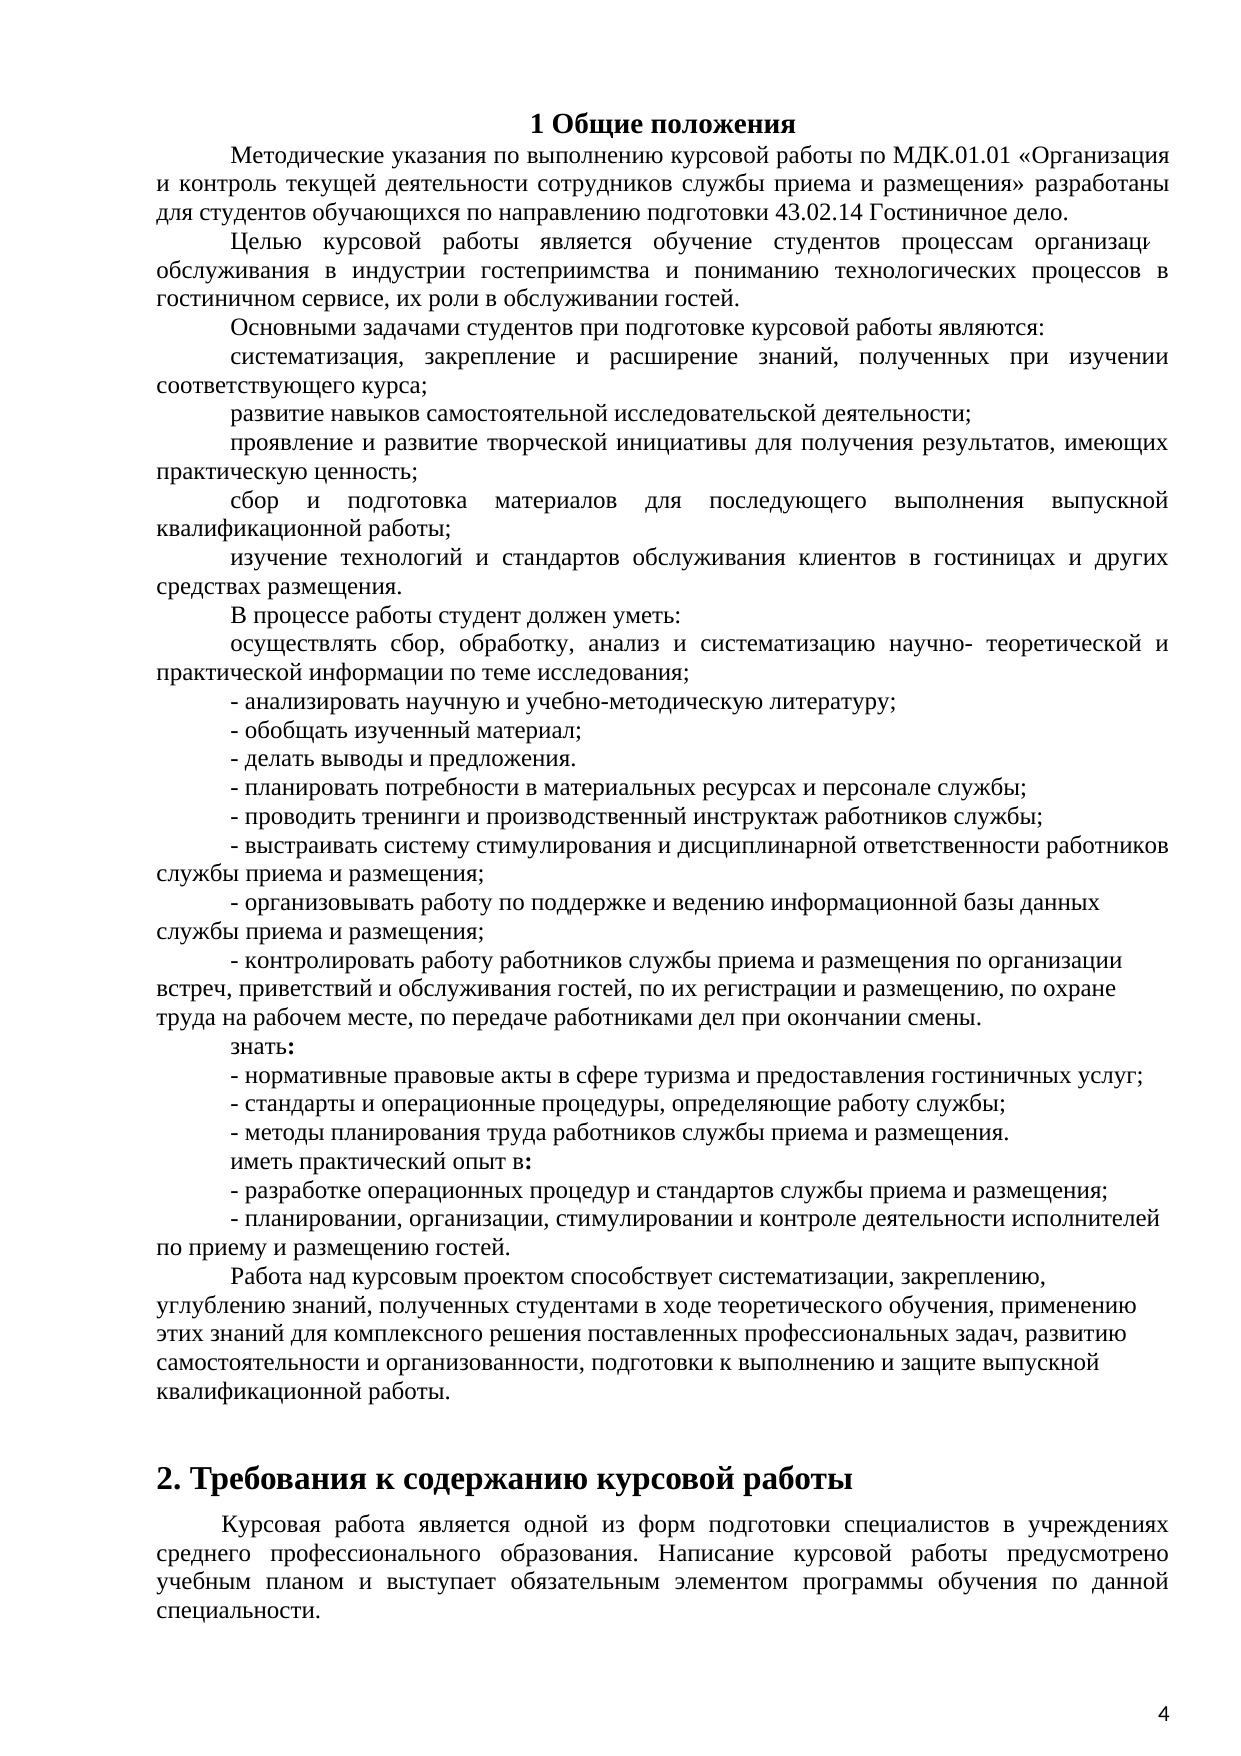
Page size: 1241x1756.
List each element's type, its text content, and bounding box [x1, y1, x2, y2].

text - стандарты и операционные процедуры, определяющие работу службы; [156, 1088, 1169, 1117]
text проявление и развитие творческой инициативы для получения результатов, имеющих практическую ценность; [156, 427, 1169, 485]
text знать: [156, 1031, 1169, 1060]
text Работа над курсовым проектом способствует систематизации, закреплению, углублению знаний, полученных студентами в ходе теоретического обучения, применению этих знаний для комплексного решения поставленных профессиональных задач, развитию самостоятельности и организованности, подготовки к выполнению и защите выпускной квалификационной работы. [156, 1261, 1169, 1405]
text - делать выводы и предложения. [156, 743, 1169, 772]
text изучение технологий и стандартов обслуживания клиентов в гостиницах и других средствах размещения. [156, 542, 1169, 600]
text - организовывать работу по поддержке и ведению информационной базы данных службы приема и размещения; [156, 887, 1169, 945]
text - планировании, организации, стимулировании и контроле деятельности исполнителей по приему и размещению гостей. [156, 1203, 1169, 1261]
text - нормативные правовые акты в сфере туризма и предоставления гостиничных услуг; [156, 1060, 1169, 1088]
text - проводить тренинги и производственный инструктаж работников службы; [156, 801, 1169, 830]
text В процессе работы студент должен уметь: [156, 600, 1169, 628]
text сбор и подготовка материалов для последующего выполнения выпускной квалификационной работы; [156, 485, 1169, 542]
text - методы планирования труда работников службы приема и размещения. [156, 1117, 1169, 1146]
text - контролировать работу работников службы приема и размещения по организации встреч, приветствий и обслуживания гостей, по их регистрации и размещению, по охране труда на рабочем месте, по передаче работниками дел при окончании смены. [156, 945, 1169, 1031]
text 2. Требования к содержанию курсовой работы [156, 1458, 1169, 1497]
text - выстраивать систему стимулирования и дисциплинарной ответственности работников службы приема и размещения; [156, 830, 1169, 887]
text - анализировать научную и учебно-методическую литературу; [156, 686, 1169, 715]
text 1 Общие положения [156, 106, 1169, 140]
text Курсовая работа является одной из форм подготовки специалистов в учреждениях среднего профессионального образования. Написание курсовой работы предусмотрено учебным планом и выступает обязательным элементом программы обучения по данной специальности. [156, 1509, 1169, 1624]
text развитие навыков самостоятельной исследовательской деятельности; [156, 398, 1169, 427]
text систематизация, закрепление и расширение знаний, полученных при изучении соответствующего курса; [156, 341, 1169, 398]
text осуществлять сбор, обработку, анализ и систематизацию научно- теоретической и практической информации по теме исследования; [156, 628, 1169, 686]
text Целью курсовой работы является обучение студентов процессам организации обслуживания в индустрии гостеприимства и пониманию технологических процессов в гостиничном сервисе, их роли в обслуживании гостей. [156, 226, 1169, 312]
text иметь практический опыт в: [156, 1146, 1169, 1175]
text Методические указания по выполнению курсовой работы по МДК.01.01 «Организация и контроль текущей деятельности сотрудников службы приема и размещения» разработаны для студентов обучающихся по направлению подготовки 43.02.14 Гостиничное дело. [156, 140, 1169, 226]
text - планировать потребности в материальных ресурсах и персонале службы; [156, 772, 1169, 801]
text - разработке операционных процедур и стандартов службы приема и размещения; [156, 1175, 1169, 1203]
text - обобщать изученный материал; [156, 715, 1169, 743]
text Основными задачами студентов при подготовке курсовой работы являются: [156, 312, 1169, 341]
